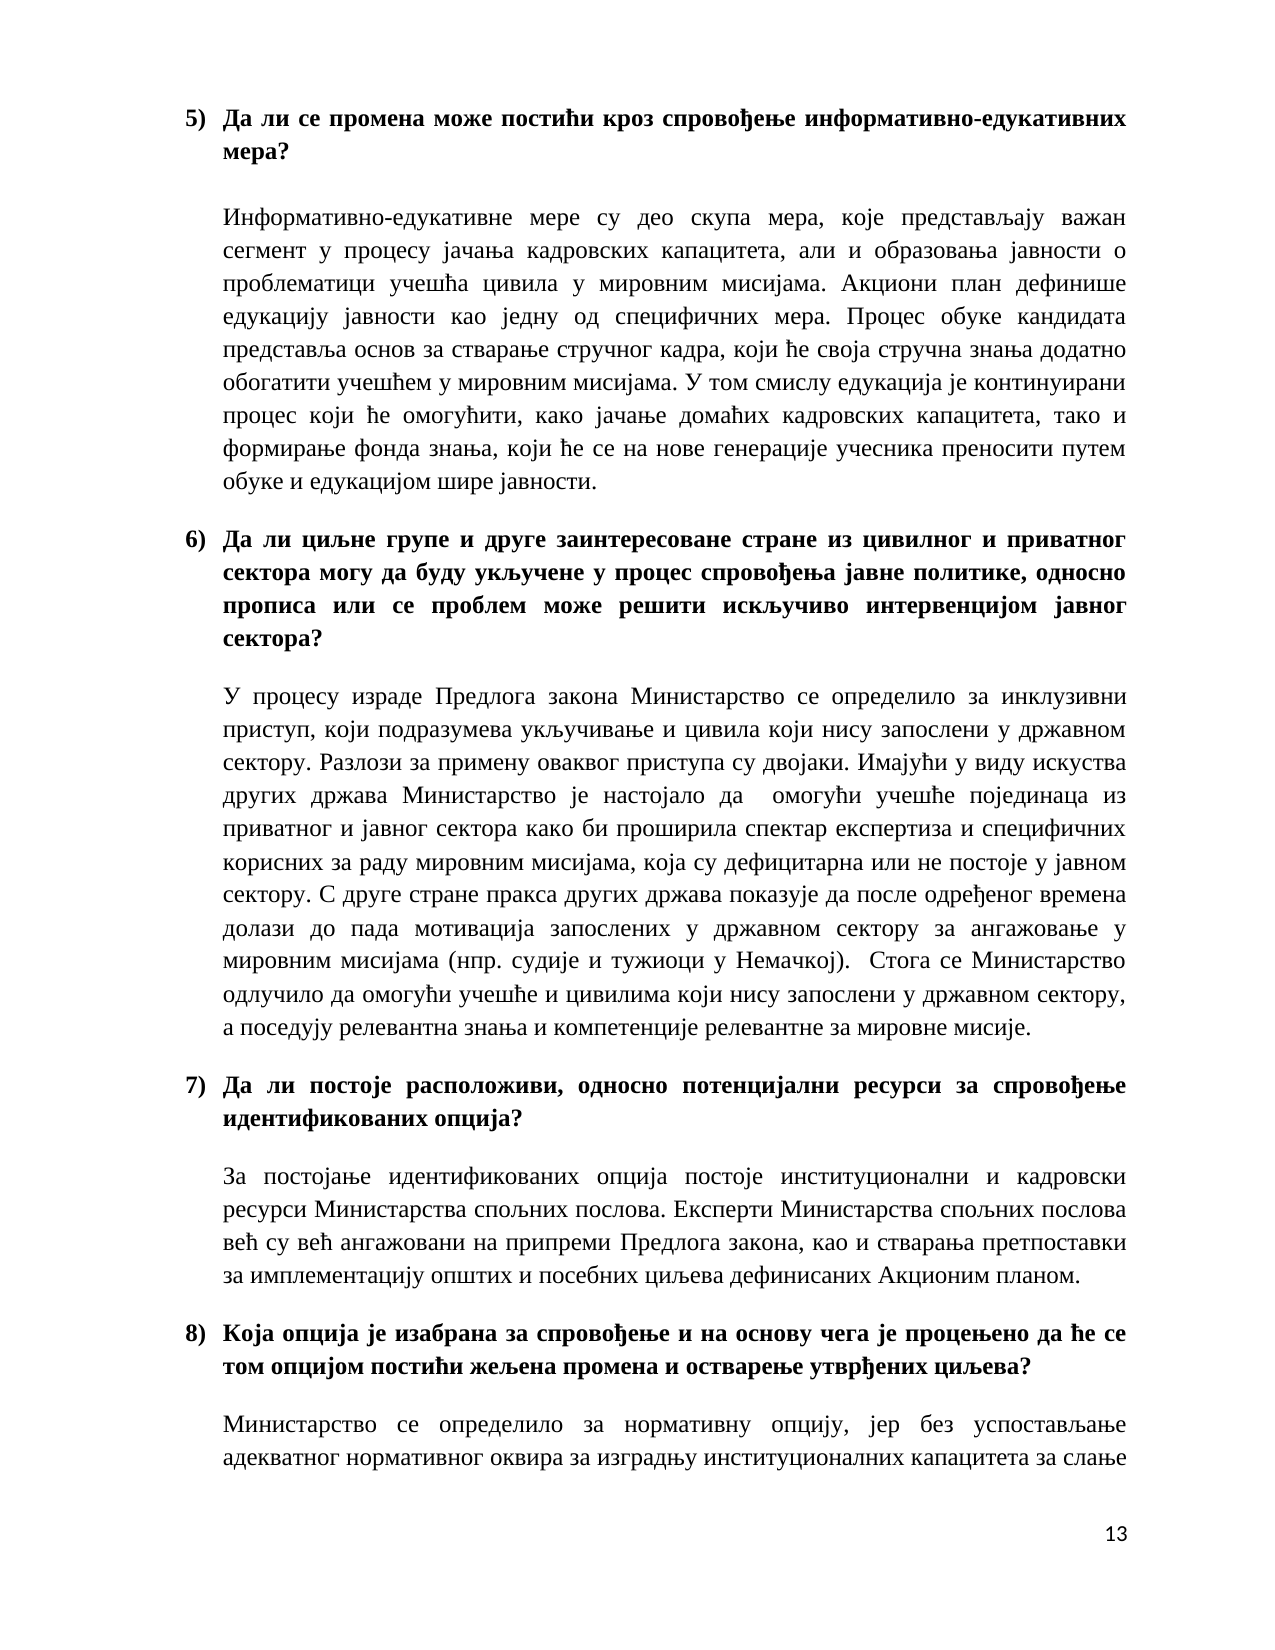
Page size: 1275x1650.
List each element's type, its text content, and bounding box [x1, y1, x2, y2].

list Да ли постоје расположиви, односно потенцијални ресурси за спровођење идентификованих опција? [185, 1070, 1127, 1131]
list Да ли се промена може постићи кроз спровођење информативно-едукативних мера? [185, 103, 1127, 165]
list Да ли циљне групе и друге заинтересоване стране из цивилног и приватног сектора могу да буду укључене у процес спровођења јавне политике, односно прописа или се проблем може решити искључиво интервенцијом јавног сектора? [185, 524, 1127, 652]
text За постојање идентификованих опција постоје институционални и кадровски ресурси Министарства спољних послова. Експерти Министарства спољних послова већ су већ ангажовани на припреми Предлога закона, као и стварања претпоставки за имплементацију општих и посебних циљева дефинисаних Акционим планом. [223, 1161, 1127, 1288]
text У процесу израде Предлога закона Министарство се определило за инклузивни приступ, који подразумева укључивање и цивила који нису запослени у државном сектору. Разлози за примену оваквог приступа су двојаки. Имајући у виду искуства других држава Министарство је настојало да омогући учешће појединаца из приватног и јавног сектора како би проширила спектар експертиза и специфичних корисних за раду мировним мисијама, која су дефицитарна или не постоје у јавном сектору. С друге стране пракса других држава показује да после одређеног времена долази до пада мотивација запослених у државном сектору за ангажовање у мировним мисијама (нпр. судије и тужиоци у Немачкој). Стога се Министарство одлучило да омогући учешће и цивилима који нису запослени у државном сектору, а поседују релевантна знања и компетенције релевантне за мировне мисије. [223, 681, 1127, 1040]
list Која опција је изабрана за спровођење и на основу чега је процењено да ће се том опцијом постићи жељена промена и остварење утврђених циљева? [185, 1318, 1127, 1379]
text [223, 1409, 1127, 1471]
text Информативно-едукативне мере су део скупа мера, које представљају важан сегмент у процесу јачања кадровских капацитета, али и образовања јавности о проблематици учешћа цивила у мировним мисијама. Акциони план дефинише едукацију јавности као једну од специфичних мера. Процес обуке кандидата представља основ за стварање стручног кадра, који ће своја стручна знања додатно обогатити учешћем у мировним мисијама. У том смислу едукација је континуирани процес који ће омогућити, како јачање домаћих кадровских капацитета, тако и формирање фонда знања, који ће се на нове генерације учесника преносити путем обуке и едукацијом шире јавности. [223, 202, 1127, 495]
